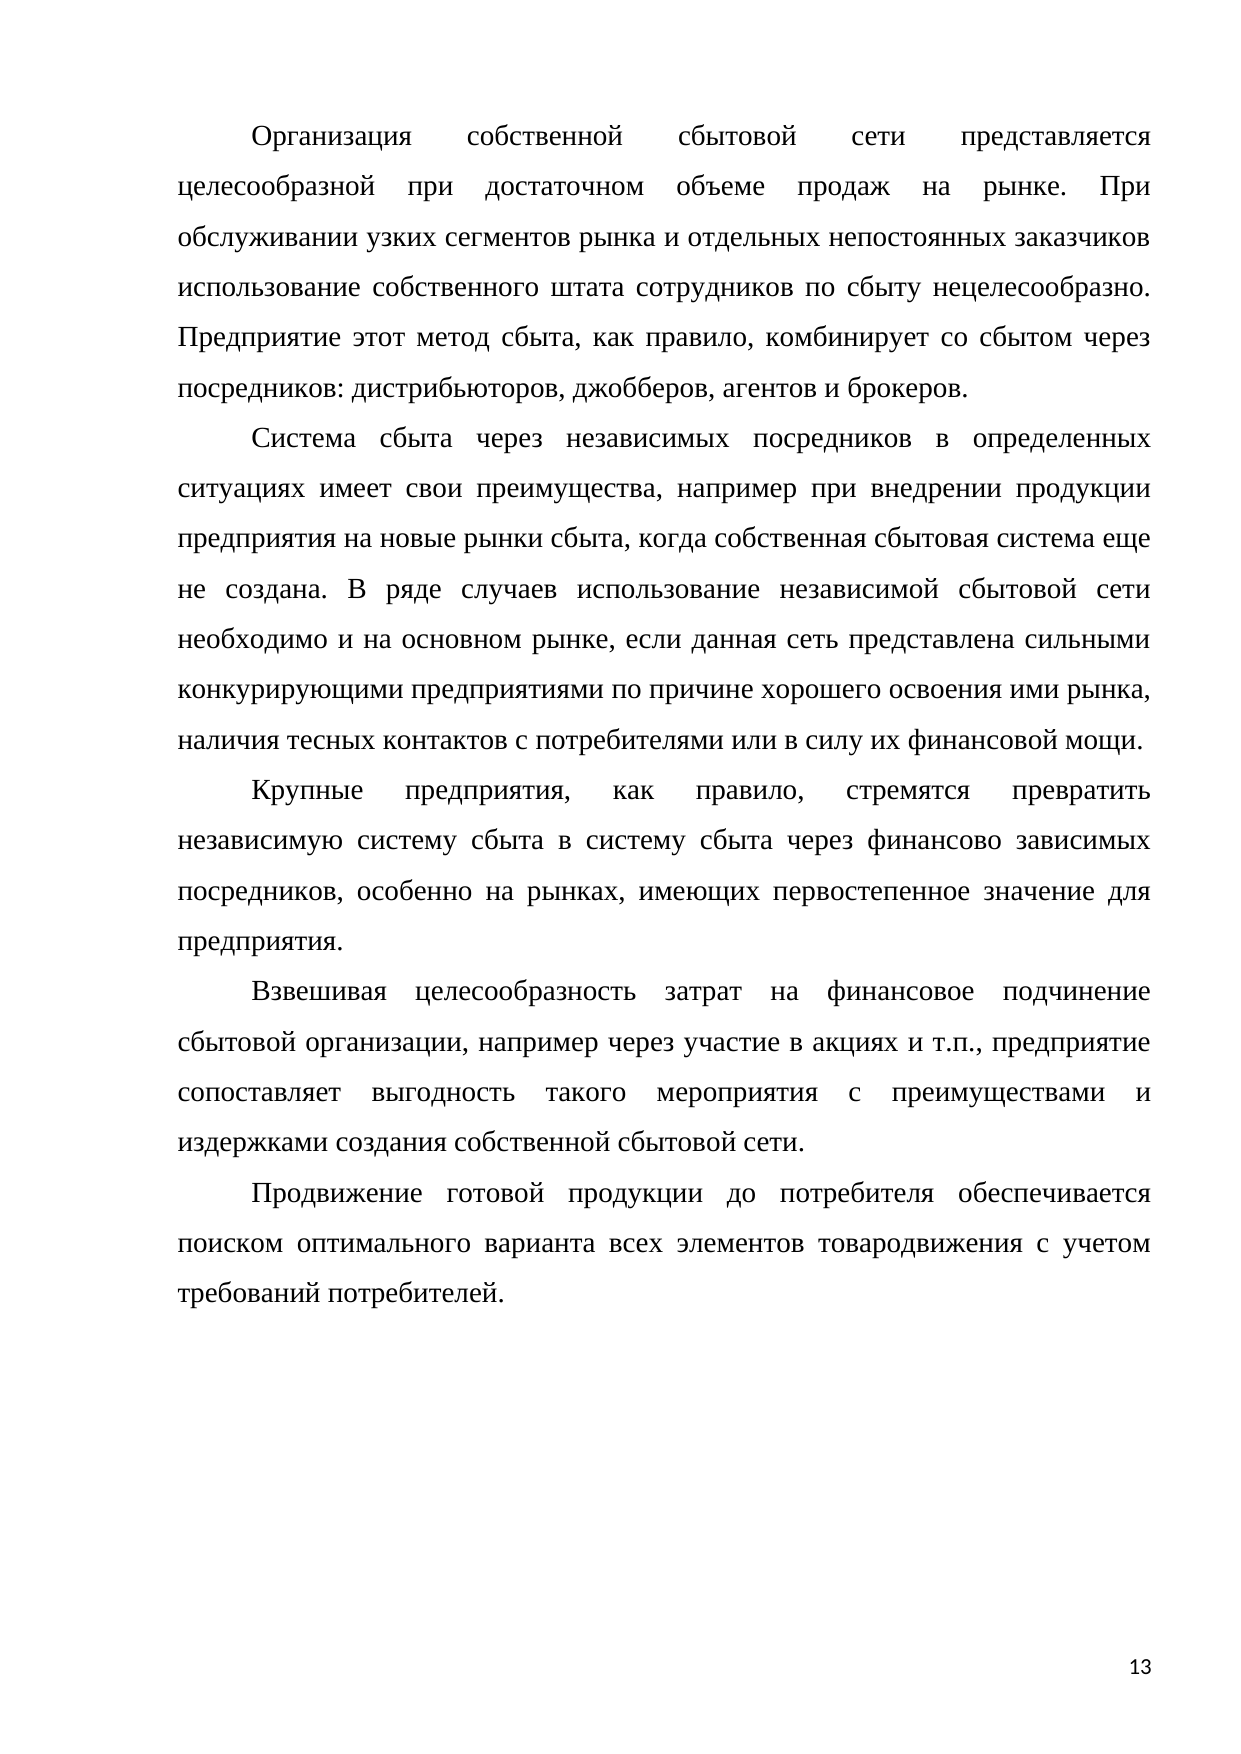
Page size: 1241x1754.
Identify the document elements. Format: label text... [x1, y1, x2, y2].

text Взвешивая целесообразность затрат на финансовое подчинение сбытовой организации, например через участие в акциях и т.п., предприятие сопоставляет выгодность такого мероприятия с преимуществами и издержками создания собственной сбытовой сети. [177, 973, 1152, 1158]
text Организация собственной сбытовой сети представляется целесообразной при достаточном объеме продаж на рынке. При обслуживании узких сегментов рынка и отдельных непостоянных заказчиков использование собственного штата сотрудников по сбыту нецелесообразно. Предприятие этот метод сбыта, как правило, комбинирует со сбытом через посредников: дистрибьюторов, джобберов, агентов и брокеров. [177, 118, 1152, 403]
text Продвижение готовой продукции до потребителя обеспечивается поиском оптимального варианта всех элементов товародвижения с учетом требований потребителей. [177, 1175, 1152, 1309]
text Крупные предприятия, как правило, стремятся превратить независимую систему сбыта в систему сбыта через финансово зависимых посредников, особенно на рынках, имеющих первостепенное значение для предприятия. [177, 772, 1152, 957]
text Система сбыта через независимых посредников в определенных ситуациях имеет свои преимущества, например при внедрении продукции предприятия на новые рынки сбыта, когда собственная сбытовая система еще не создана. В ряде случаев использование независимой сбытовой сети необходимо и на основном рынке, если данная сеть представлена сильными конкурирующими предприятиями по причине хорошего освоения ими рынка, наличия тесных контактов с потребителями или в силу их финансовой мощи. [177, 420, 1152, 755]
